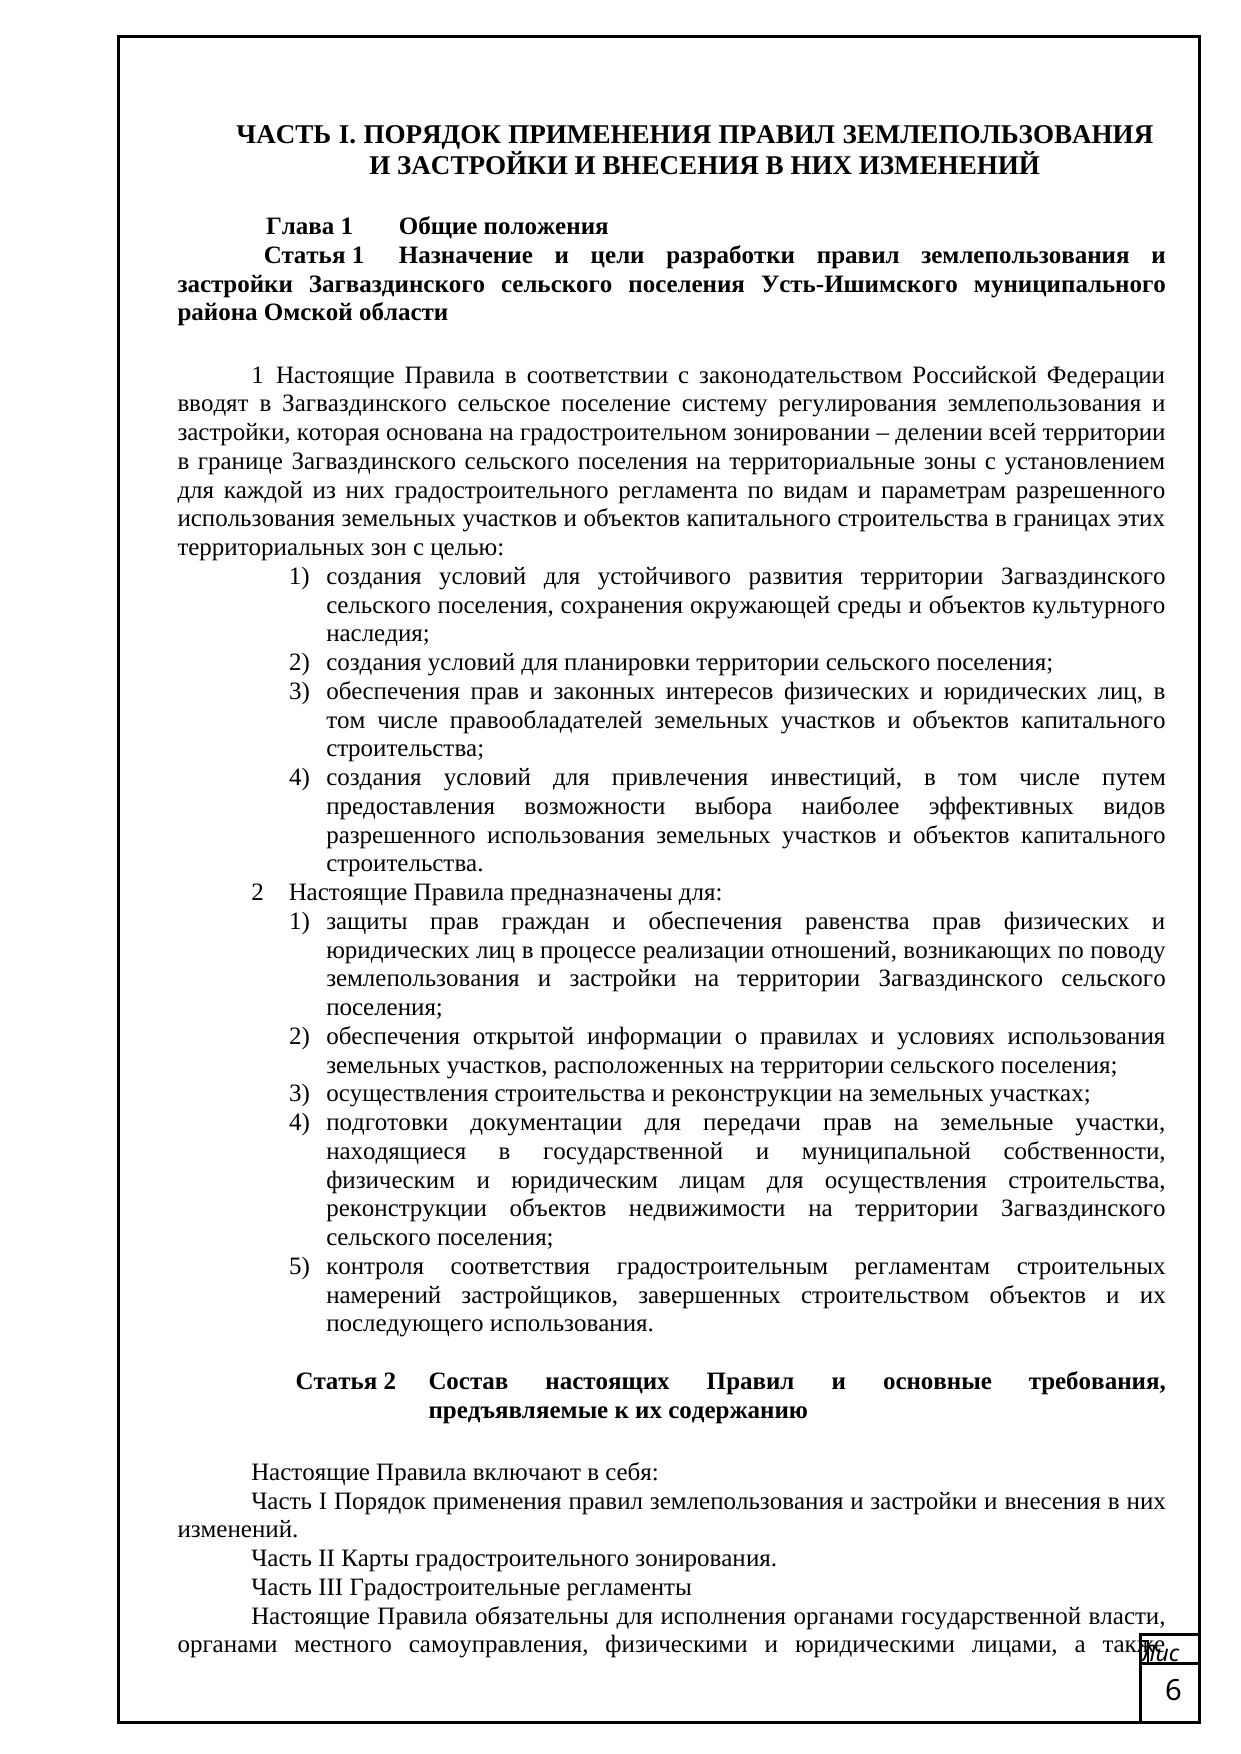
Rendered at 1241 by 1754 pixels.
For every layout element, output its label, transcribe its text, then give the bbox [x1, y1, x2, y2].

list создания условий для планировки территории сельского поселения; [289, 647, 1166, 676]
list 4) подготовки документации для передачи прав на земельные участки, находящиеся в государственной и муниципальной собственности, физическим и юридическим лицам для осуществления строительства, реконструкции объектов недвижимости на территории Загваздинского сельского поселения; [289, 1107, 1166, 1251]
text Часть III Градостроительные регламенты [177, 1572, 1166, 1601]
list создания условий для привлечения инвестиций, в том числе путем предоставления возможности выбора наиболее эффективных видов разрешенного использования земельных участков и объектов капитального строительства. [289, 762, 1166, 877]
subtitle Статья 1 Назначение и цели разработки правил землепользования и застройки Загваздинского сельского поселения Усть-Ишимского муниципального района Омской области [177, 240, 1166, 326]
text ЧАСТЬ I. ПОРЯДОК ПРИМЕНЕНИЯ ПРАВИЛ ЗЕМЛЕПОЛЬЗОВАНИЯ И ЗАСТРОЙКИ И ВНЕСЕНИЯ В НИХ ИЗМЕНЕНИЙ [236, 118, 1154, 180]
list 1) защиты прав граждан и обеспечения равенства прав физических и юридических лиц в процессе реализации отношений, возникающих по поводу землепользования и застройки на территории Загваздинского сельского поселения; [289, 906, 1166, 1021]
text 1 Настоящие Правила в соответствии с законодательством Российской Федерации вводят в Загваздинского сельское поселение систему регулирования землепользования и застройки, которая основана на градостроительном зонировании – делении всей территории в границе Загваздинского сельского поселения на территориальные зоны с установлением для каждой из них градостроительного регламента по видам и параметрам разрешенного использования земельных участков и объектов капитального строительства в границах этих территориальных зон с целью: [177, 360, 1166, 561]
list обеспечения прав и законных интересов физических и юридических лиц, в том числе правообладателей земельных участков и объектов капитального строительства; [289, 676, 1166, 762]
list 2) обеспечения открытой информации о правилах и условиях использования земельных участков, расположенных на территории сельского поселения; [289, 1021, 1166, 1078]
text Часть II Карты градостроительного зонирования. [177, 1543, 1166, 1572]
subtitle Статья 2 Состав настоящих Правил и основные требования, предъявляемые к их содержанию [295, 1366, 1166, 1423]
list создания условий для устойчивого развития территории Загваздинского сельского поселения, сохранения окружающей среды и объектов культурного наследия; [288, 561, 1166, 647]
list 5) контроля соответствия градостроительным регламентам строительных намерений застройщиков, завершенных строительством объектов и их последующего использования. [289, 1251, 1166, 1337]
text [177, 1601, 1166, 1658]
list Настоящие Правила предназначены для: [251, 877, 1166, 906]
text Часть I Порядок применения правил землепользования и застройки и внесения в них изменений. [177, 1486, 1166, 1543]
text Настоящие Правила включают в себя: [177, 1457, 1166, 1486]
list 3) осуществления строительства и реконструкции на земельных участках; [289, 1078, 1166, 1107]
subtitle Глава 1 Общие положения [177, 211, 1166, 240]
